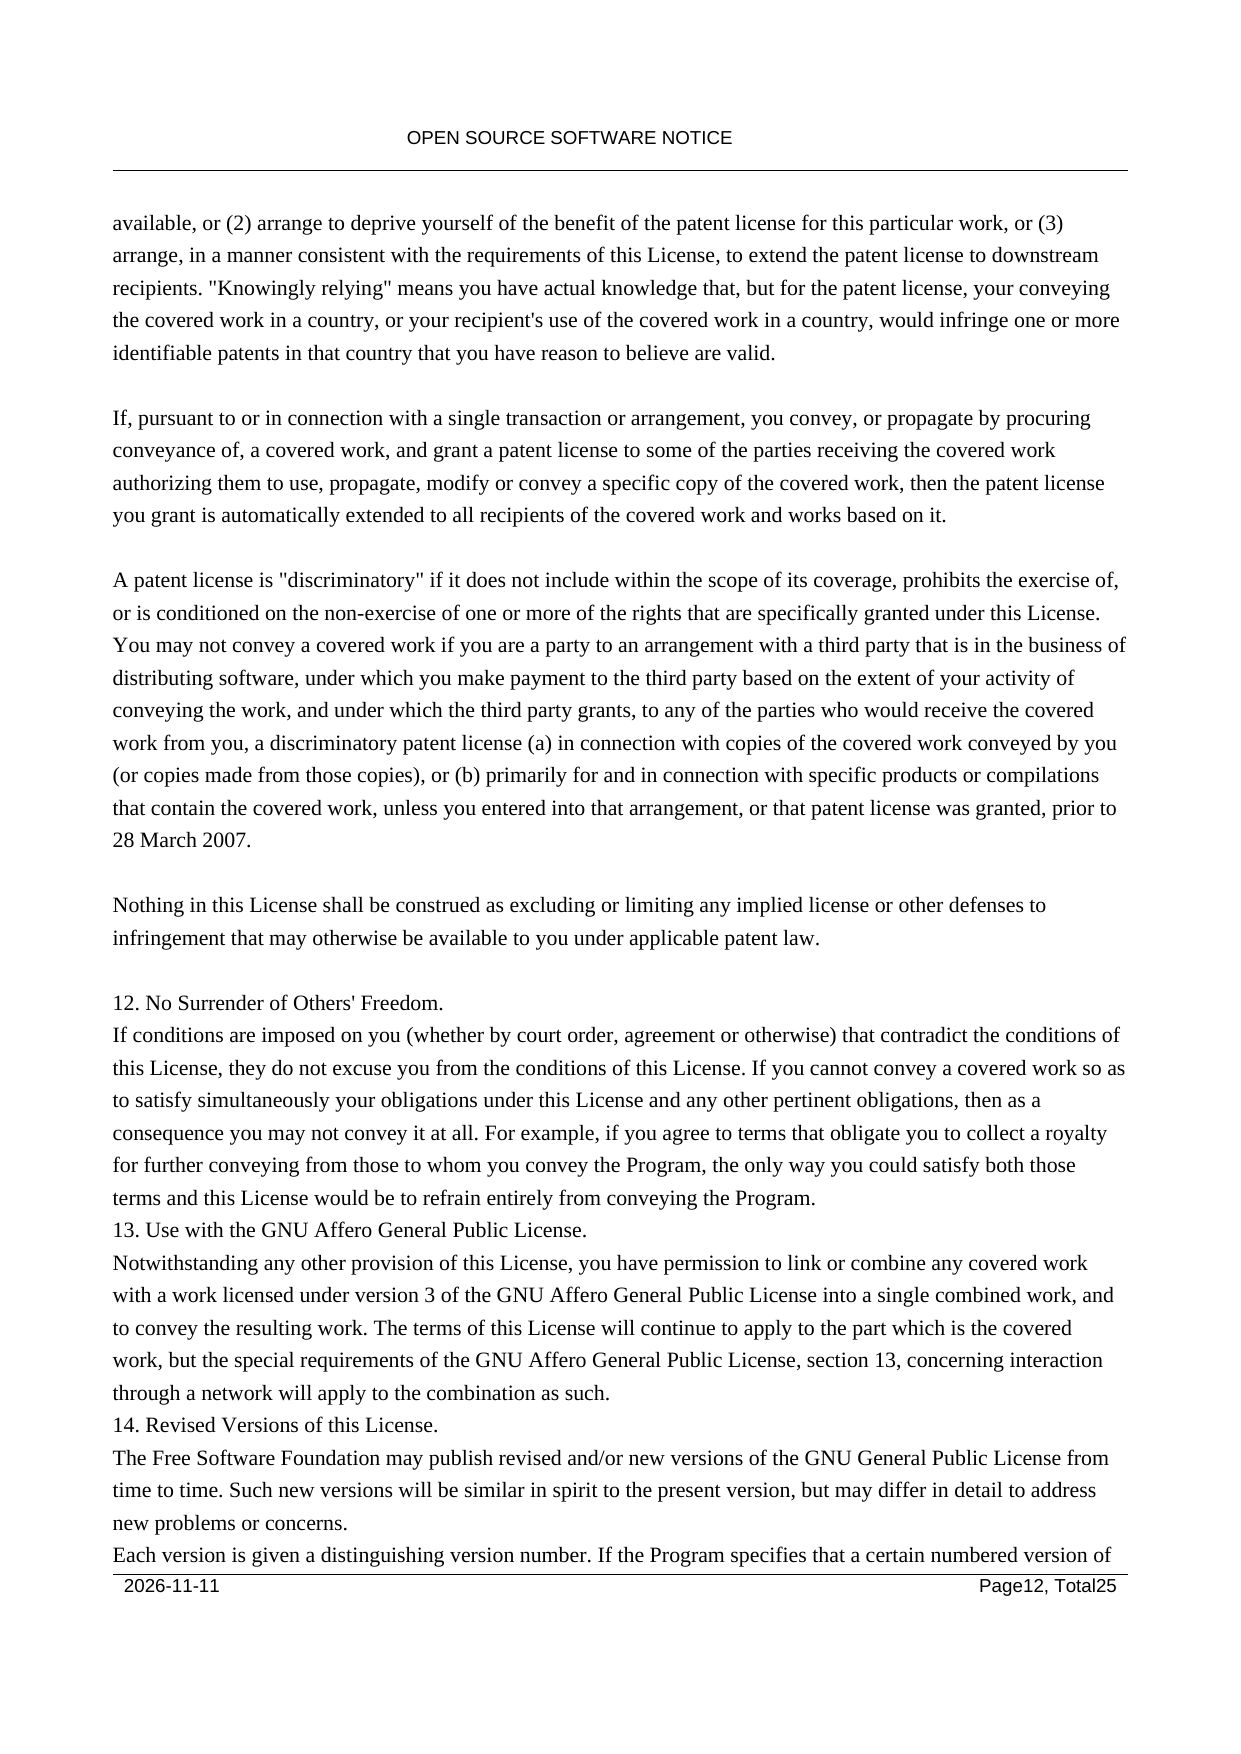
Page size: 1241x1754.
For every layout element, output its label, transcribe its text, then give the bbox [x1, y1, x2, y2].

text 14. Revised Versions of this License. [112, 1409, 1128, 1441]
text 13. Use with the GNU Affero General Public License. [112, 1214, 1128, 1246]
text Notwithstanding any other provision of this License, you have permission to link or combine any covered work with a work licensed under version 3 of the GNU Affero General Public License into a single combined work, and to convey the resulting work. The terms of this License will continue to apply to the part which is the covered work, but the special requirements of the GNU Affero General Public License, section 13, concerning interaction through a network will apply to the combination as such. [112, 1246, 1128, 1409]
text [112, 1539, 1128, 1571]
text If, pursuant to or in connection with a single transaction or arrangement, you convey, or propagate by procuring conveyance of, a covered work, and grant a patent license to some of the parties receiving the covered work authorizing them to use, propagate, modify or convey a specific copy of the covered work, then the patent license you grant is automatically extended to all recipients of the covered work and works based on it. [112, 401, 1128, 531]
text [112, 206, 1128, 369]
text A patent license is "discriminatory" if it does not include within the scope of its coverage, prohibits the exercise of, or is conditioned on the non-exercise of one or more of the rights that are specifically granted under this License. You may not convey a covered work if you are a party to an arrangement with a third party that is in the business of distributing software, under which you make payment to the third party based on the extent of your activity of conveying the work, and under which the third party grants, to any of the parties who would receive the covered work from you, a discriminatory patent license (a) in connection with copies of the covered work conveyed by you (or copies made from those copies), or (b) primarily for and in connection with specific products or compilations that contain the covered work, unless you entered into that arrangement, or that patent license was granted, prior to 28 March 2007. [112, 564, 1128, 856]
text Nothing in this License shall be construed as excluding or limiting any implied license or other defenses to infringement that may otherwise be available to you under applicable patent law. [112, 889, 1128, 954]
text If conditions are imposed on you (whether by court order, agreement or otherwise) that contradict the conditions of this License, they do not excuse you from the conditions of this License. If you cannot convey a covered work so as to satisfy simultaneously your obligations under this License and any other pertinent obligations, then as a consequence you may not convey it at all. For example, if you agree to terms that obligate you to collect a royalty for further conveying from those to whom you convey the Program, the only way you could satisfy both those terms and this License would be to refrain entirely from conveying the Program. [112, 1019, 1128, 1214]
text 12. No Surrender of Others' Freedom. [112, 986, 1128, 1019]
text The Free Software Foundation may publish revised and/or new versions of the GNU General Public License from time to time. Such new versions will be similar in spirit to the present version, but may differ in detail to address new problems or concerns. [112, 1441, 1128, 1539]
